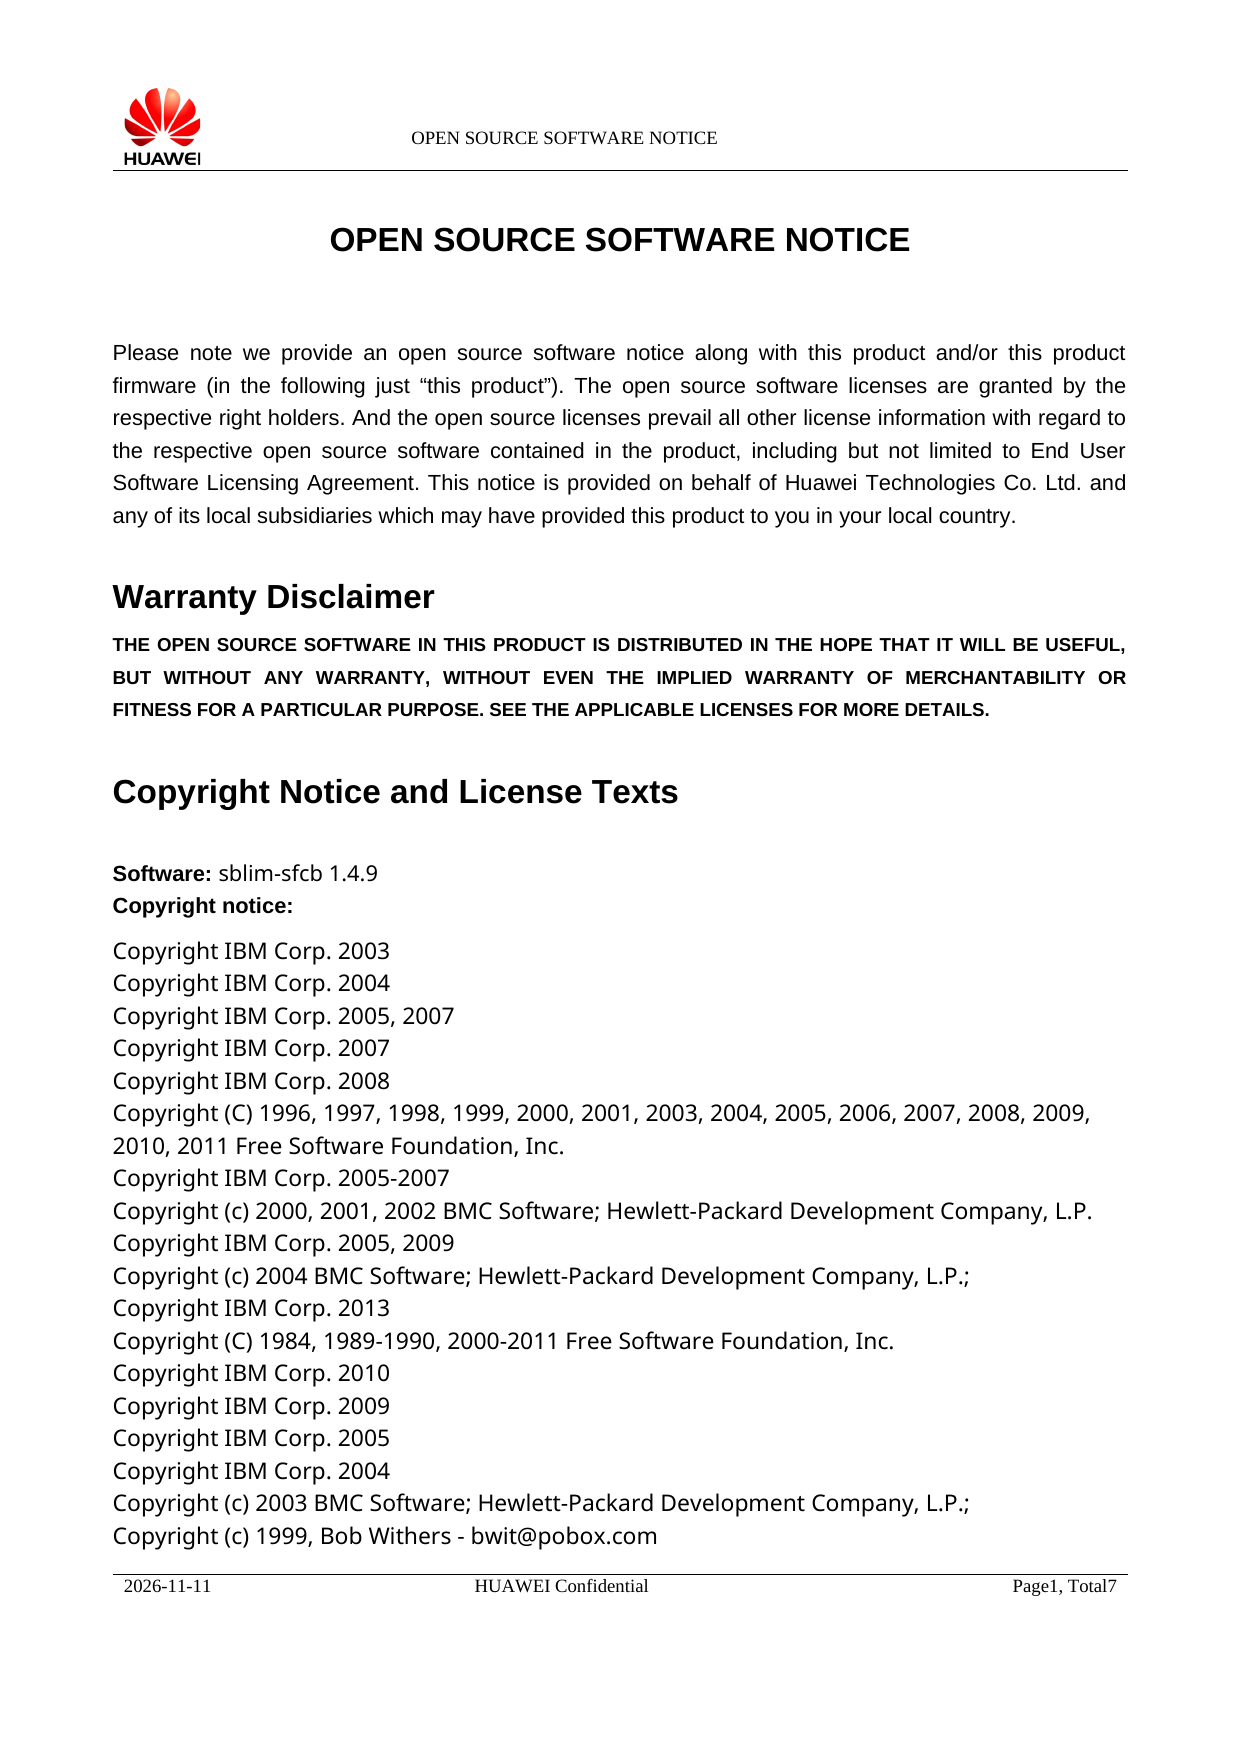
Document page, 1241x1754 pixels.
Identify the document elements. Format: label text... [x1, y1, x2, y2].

text Copyright notice: [112, 889, 1128, 921]
text Copyright Notice and License Texts [112, 759, 1128, 824]
text Please note we provide an open source software notice along with this product and/or this product firmware (in the following just “this product”). The open source software licenses are granted by the respective right holders. And the open source licenses prevail all other license information with regard to the respective open source software contained in the product, including but not limited to End User Software Licensing Agreement. This notice is provided on behalf of Huawei Technologies Co. Ltd. and any of its local subsidiaries which may have provided this product to you in your local country. [112, 336, 1128, 531]
picture [124, 88, 201, 165]
text OPEN SOURCE SOFTWARE NOTICE [112, 206, 1128, 271]
title Software: sblim-sfcb 1.4.9 [112, 856, 1128, 889]
text The open source software in this product is distributed in the hope that it will be useful, but WITHOUT ANY WARRANTY, without even the implied warranty of MERCHANTABILITY or FITNESS FOR A PARTICULAR PURPOSE. See the applicable licenses for more details. [112, 629, 1128, 726]
text Warranty Disclaimer [112, 564, 1128, 629]
